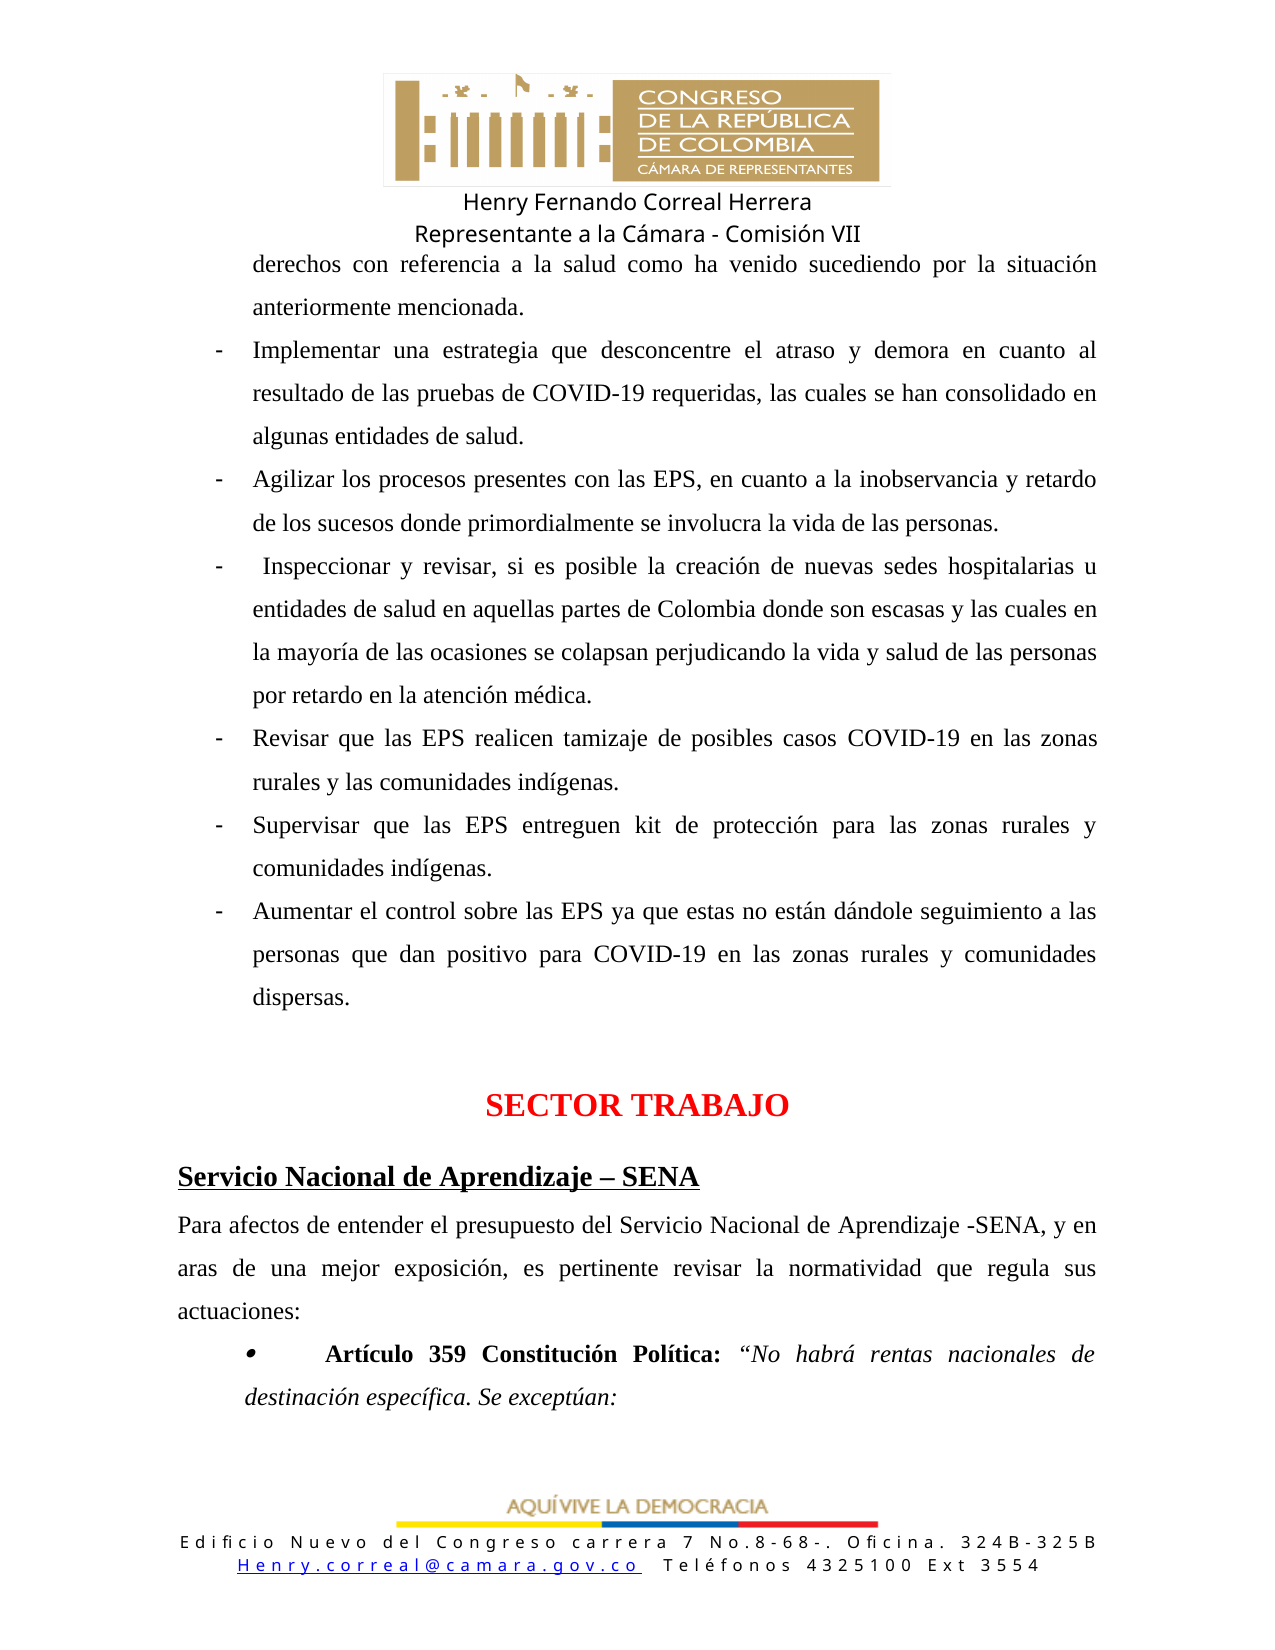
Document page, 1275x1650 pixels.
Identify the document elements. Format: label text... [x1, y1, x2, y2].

list Supervisar que las EPS entreguen kit de protección para las zonas rurales y comunidades indígenas. [215, 810, 1098, 882]
list Revisar que las EPS realicen tamizaje de posibles casos COVID-19 en las zonas rurales y las comunidades indígenas. [215, 723, 1098, 795]
list Inspeccionar y revisar, si es posible la creación de nuevas sedes hospitalarias u entidades de salud en aquellas partes de Colombia donde son escasas y las cuales en la mayoría de las ocasiones se colapsan perjudicando la vida y salud de las personas por retardo en la atención médica. [215, 551, 1098, 709]
picture [382, 1487, 893, 1531]
list Implementar una estrategia que desconcentre el atraso y demora en cuanto al resultado de las pruebas de COVID-19 requeridas, las cuales se han consolidado en algunas entidades de salud. [215, 335, 1098, 450]
list Agilizar los procesos presentes con las EPS, en cuanto a la inobservancia y retardo de los sucesos donde primordialmente se involucra la vida de las personas. [215, 464, 1098, 536]
text SECTOR TRABAJO [177, 1085, 1098, 1124]
text Servicio Nacional de Aprendizaje – SENA [177, 1159, 1098, 1193]
list Aumentar el control sobre las EPS ya que estas no están dándole seguimiento a las personas que dan positivo para COVID-19 en las zonas rurales y comunidades dispersas. [215, 896, 1098, 1011]
list Artículo 359 Constitución Política: “No habrá rentas nacionales de destinación específica. Se exceptúan: [244, 1339, 1098, 1411]
text Para afectos de entender el presupuesto del Servicio Nacional de Aprendizaje -SENA, y en aras de una mejor exposición, es pertinente revisar la normatividad que regula sus actuaciones: [177, 1210, 1098, 1325]
picture [383, 73, 892, 187]
